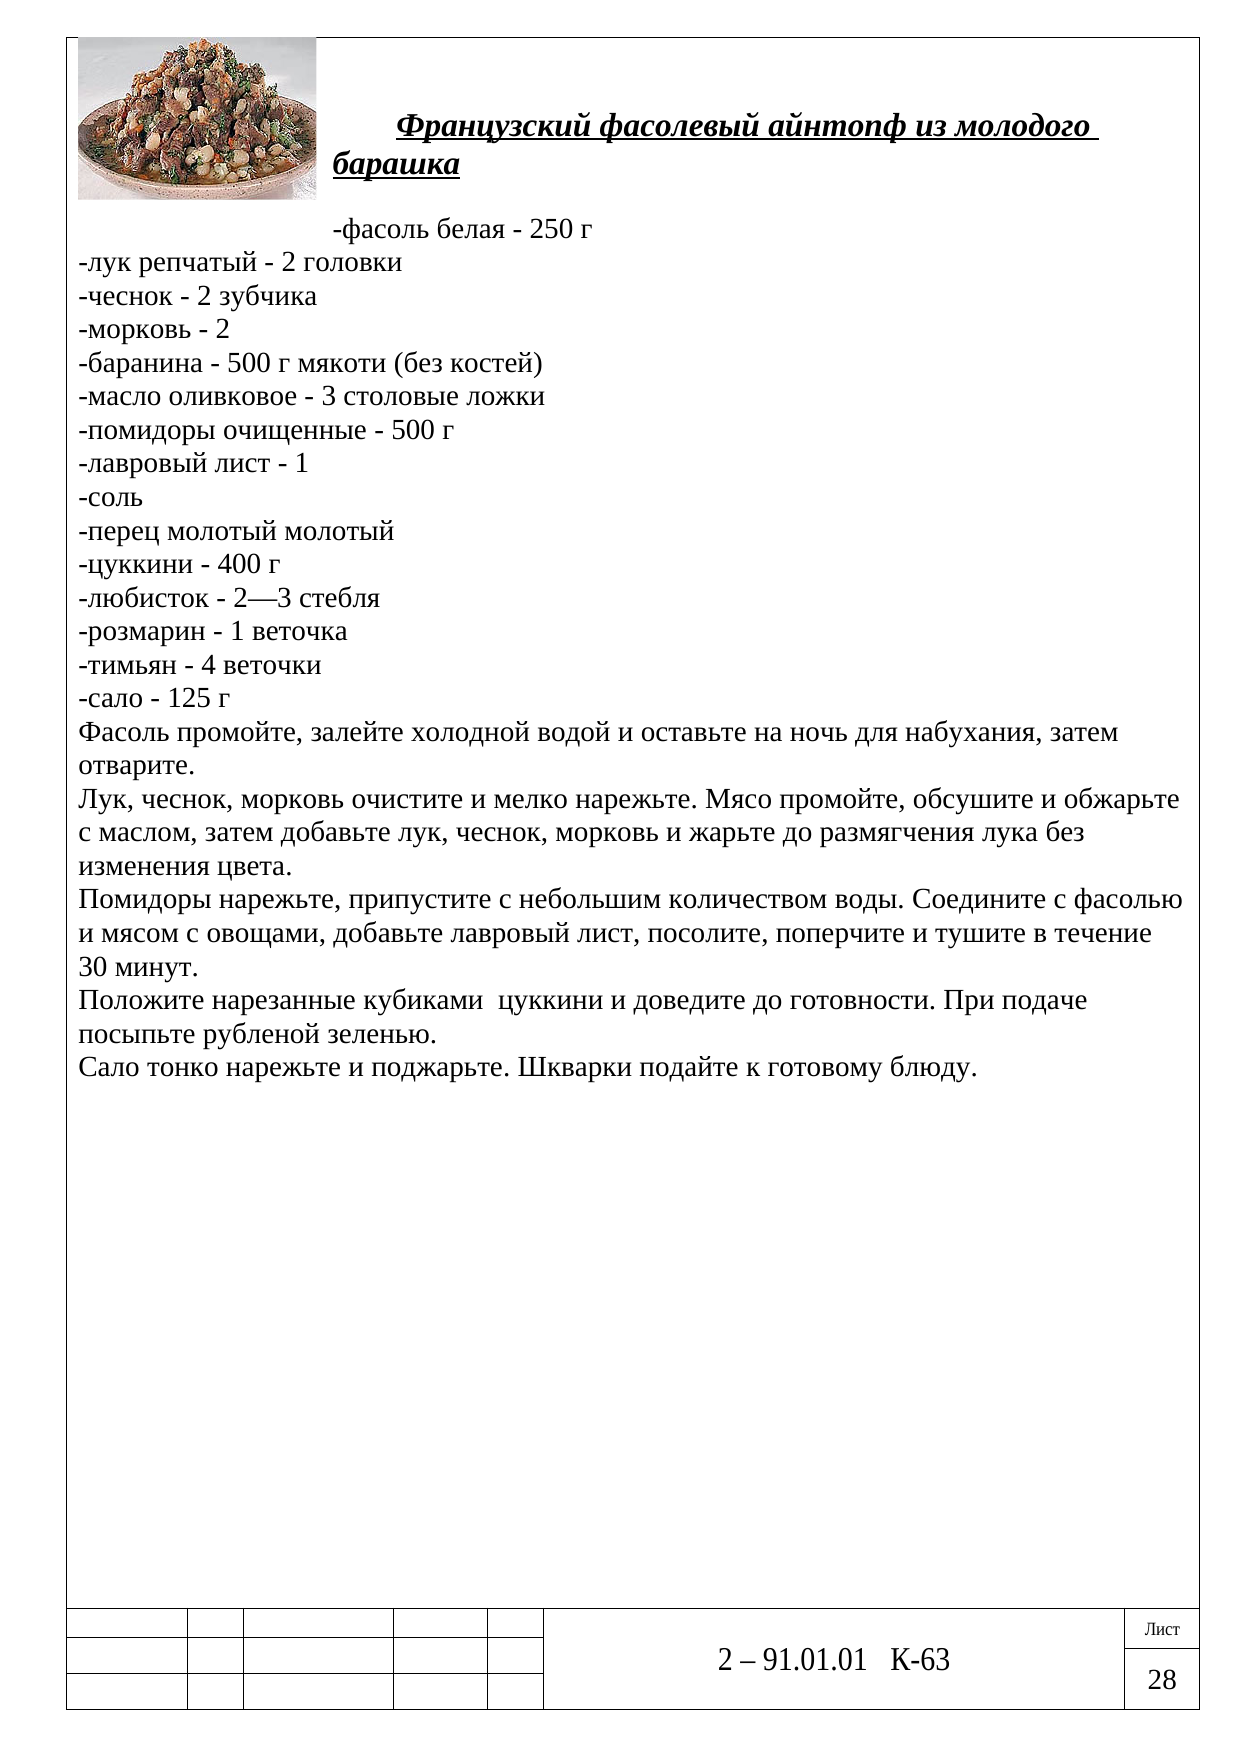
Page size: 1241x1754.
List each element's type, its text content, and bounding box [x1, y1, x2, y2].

table_cell [188, 1674, 243, 1709]
table_cell 28 [1125, 1649, 1199, 1709]
table_cell [488, 1609, 543, 1637]
table_cell [244, 1638, 393, 1673]
table_cell [67, 1674, 187, 1709]
picture [78, 37, 317, 200]
table_cell [394, 1609, 487, 1637]
table_cell [188, 1638, 243, 1673]
table_cell [394, 1674, 487, 1709]
table_cell 2 – 91.01.01 К-63 [544, 1609, 1124, 1709]
table_cell Лист [1125, 1609, 1199, 1648]
table_cell [488, 1674, 543, 1709]
table_cell Французский фасолевый айнтопф из молодого барашка -фасоль белая - 250 г -лук репчатый - 2 головки -чеснок - 2 зубчика -морковь - 2 -баранина - 500 г мякоти (без костей) -масло оливковое - 3 столовые ложки -помидоры очищенные - 500 г -лавровый лист - 1 -соль -перец молотый молотый -цуккини - 400 г -любисток - 2—3 стебля -розмарин - 1 веточка -тимьян - 4 веточки -сало - 125 г Фасоль промойте, залейте холодной водой и оставьте на ночь для набухания, затем отварите. Лук, чеснок, морковь очистите и мелко нарежьте. Мясо промойте, обсушите и обжарьте с маслом, затем добавьте лук, чеснок, морковь и жарьте до размягчения лука без изменения цвета. Помидоры нарежьте, припустите с небольшим количеством воды. Соедините с фасолью и мясом с овощами, добавьте лавровый лист, посолите, поперчите и тушите в течение 30 минут. Положите нарезанные кубиками цуккини и доведите до готовности. При подаче посыпьте рубленой зеленью. Сало тонко нарежьте и поджарьте. Шкварки подайте к готовому блюду. [67, 38, 1199, 1608]
table_cell [244, 1674, 393, 1709]
table_cell [188, 1609, 243, 1637]
table_cell [67, 1609, 187, 1637]
table_cell [244, 1609, 393, 1637]
table_cell [67, 1638, 187, 1673]
table_cell [394, 1638, 487, 1673]
table_cell [488, 1638, 543, 1673]
